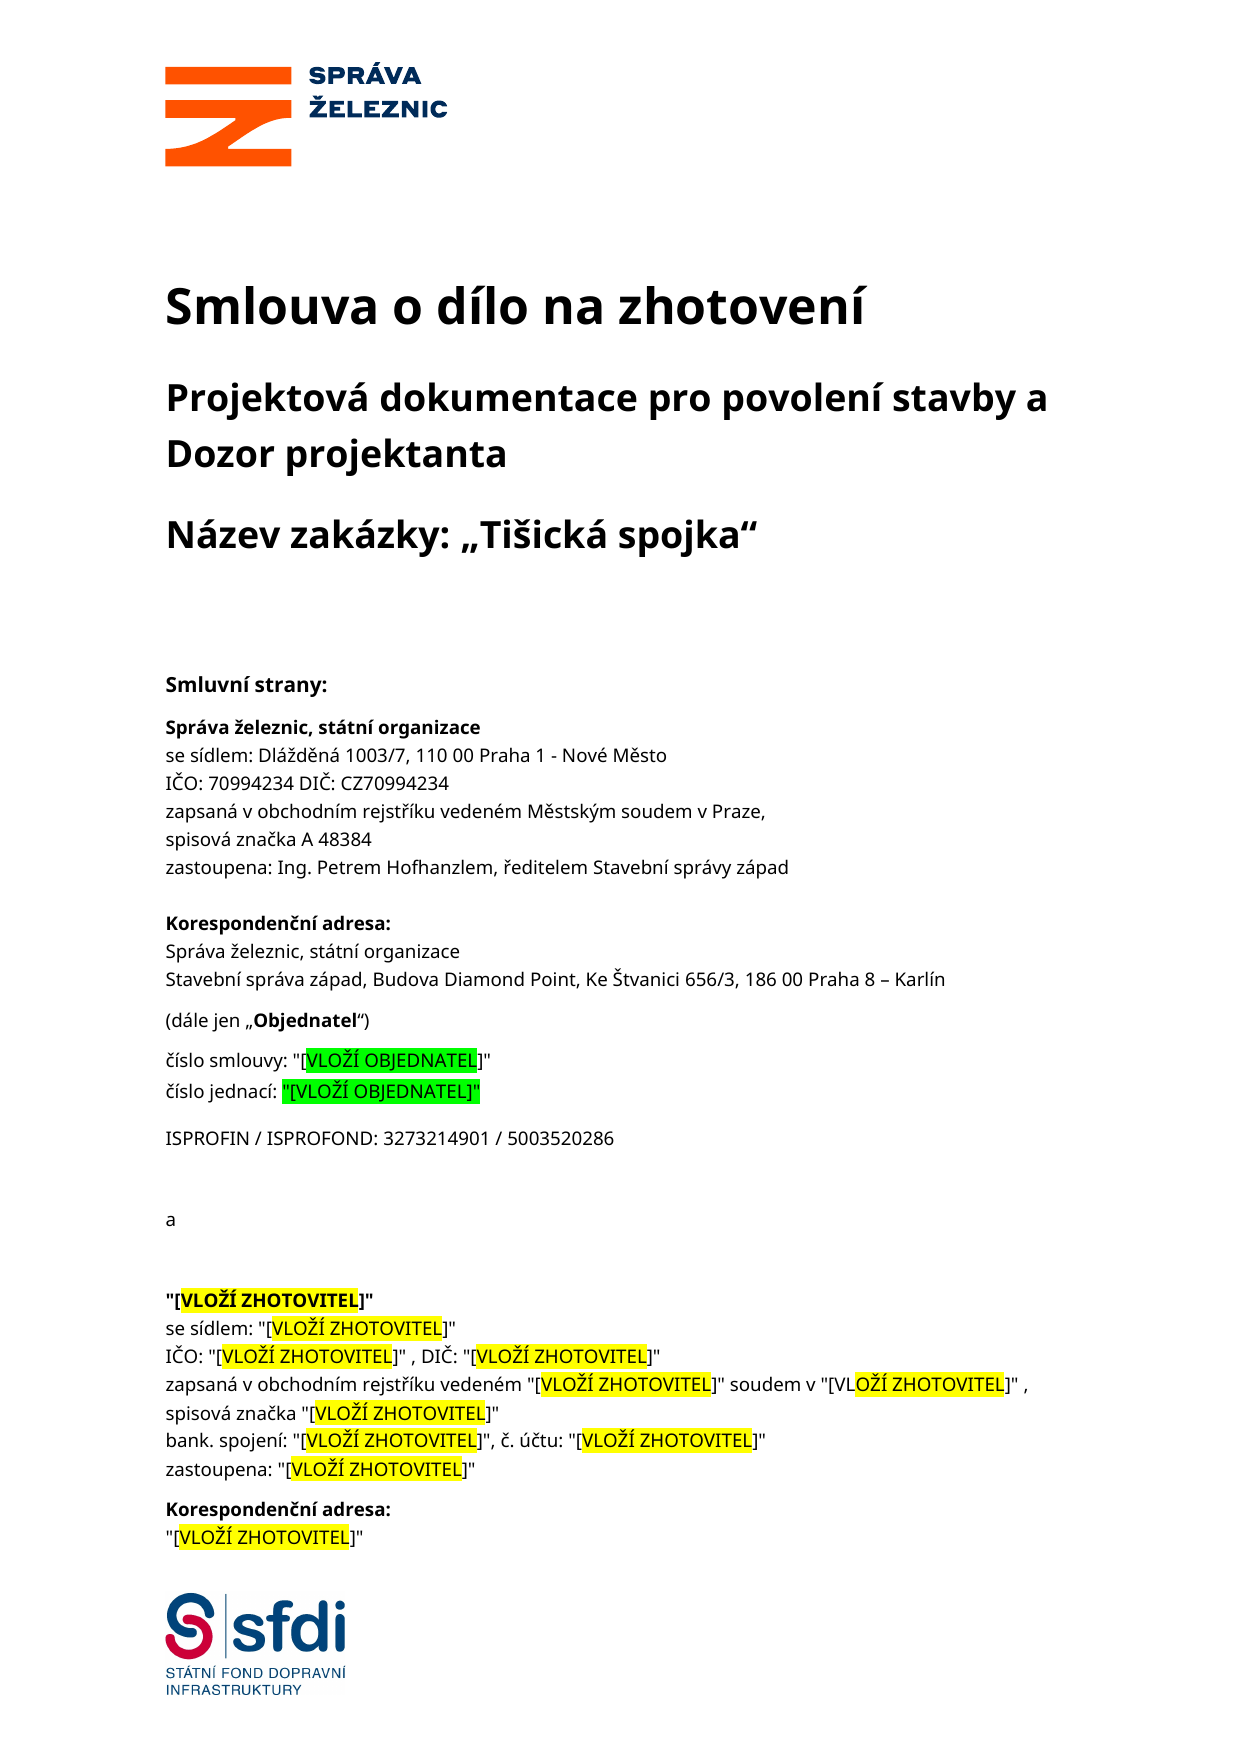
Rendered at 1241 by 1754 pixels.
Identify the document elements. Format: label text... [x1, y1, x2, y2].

text zastoupena: Ing. Petrem Hofhanzlem, ředitelem Stavební správy západ [165, 854, 1075, 880]
text ISPROFIN / ISPROFOND: 3273214901 / 5003520286 [165, 1126, 1075, 1151]
text zapsaná v obchodním rejstříku vedeném "[VLOŽÍ ZHOTOVITEL]" soudem v "[VLOŽÍ ZHOTOVITEL]" , [165, 1372, 541, 1397]
text "[VLOŽÍ ZHOTOVITEL]" [349, 1524, 1075, 1550]
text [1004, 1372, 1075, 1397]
text se sídlem: "[VLOŽÍ ZHOTOVITEL]" [442, 1316, 1075, 1341]
text bank. spojení: "[VLOŽÍ ZHOTOVITEL]", č. účtu: "[VLOŽÍ ZHOTOVITEL]" [752, 1428, 1075, 1453]
text "[VLOŽÍ ZHOTOVITEL]" [358, 1288, 1075, 1313]
text spisová značka "[VLOŽÍ ZHOTOVITEL]" [485, 1400, 1075, 1425]
picture [165, 1591, 346, 1695]
text číslo smlouvy: "[VLOŽÍ OBJEDNATEL]" [477, 1048, 1075, 1073]
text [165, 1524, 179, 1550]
text IČO: 70994234 DIČ: CZ70994234 [165, 770, 1075, 796]
text Správa železnic, státní organizace [165, 938, 1075, 964]
text (dále jen „Objednatel“) [165, 1007, 1075, 1033]
text zastoupena: "[VLOŽÍ ZHOTOVITEL]" [165, 1456, 291, 1481]
text spisová značka A 48384 [165, 826, 1075, 852]
text a [165, 1207, 1075, 1232]
text Stavební správa západ, Budova Diamond Point, Ke Štvanici 656/3, 186 00 Praha 8 – Karlín [165, 967, 1075, 992]
text IČO: "[VLOŽÍ ZHOTOVITEL]" , DIČ: "[VLOŽÍ ZHOTOVITEL]" [647, 1344, 1075, 1369]
text se sídlem: Dlážděná 1003/7, 110 00 Praha 1 - Nové Město [165, 742, 1075, 768]
text Smlouva o dílo na zhotovení [165, 271, 1075, 339]
text zastoupena: "[VLOŽÍ ZHOTOVITEL]" [462, 1456, 1075, 1481]
text spisová značka "[VLOŽÍ ZHOTOVITEL]" [165, 1400, 315, 1425]
text Název zakázky: [165, 508, 1075, 559]
text číslo jednací: "[VLOŽÍ OBJEDNATEL]" [165, 1076, 1075, 1105]
text Smluvní strany: [165, 671, 1075, 699]
text Korespondenční adresa: [165, 1496, 1075, 1522]
text Korespondenční adresa: [165, 911, 1075, 936]
text Projektová dokumentace pro povolení stavby a Dozor projektanta [165, 371, 1075, 478]
text zapsaná v obchodním rejstříku vedeném Městským soudem v Praze, [165, 798, 1075, 824]
text číslo smlouvy: "[VLOŽÍ OBJEDNATEL]" [165, 1048, 306, 1073]
text Správa železnic, státní organizace [165, 714, 1075, 740]
text se sídlem: "[VLOŽÍ ZHOTOVITEL]" [165, 1316, 272, 1341]
